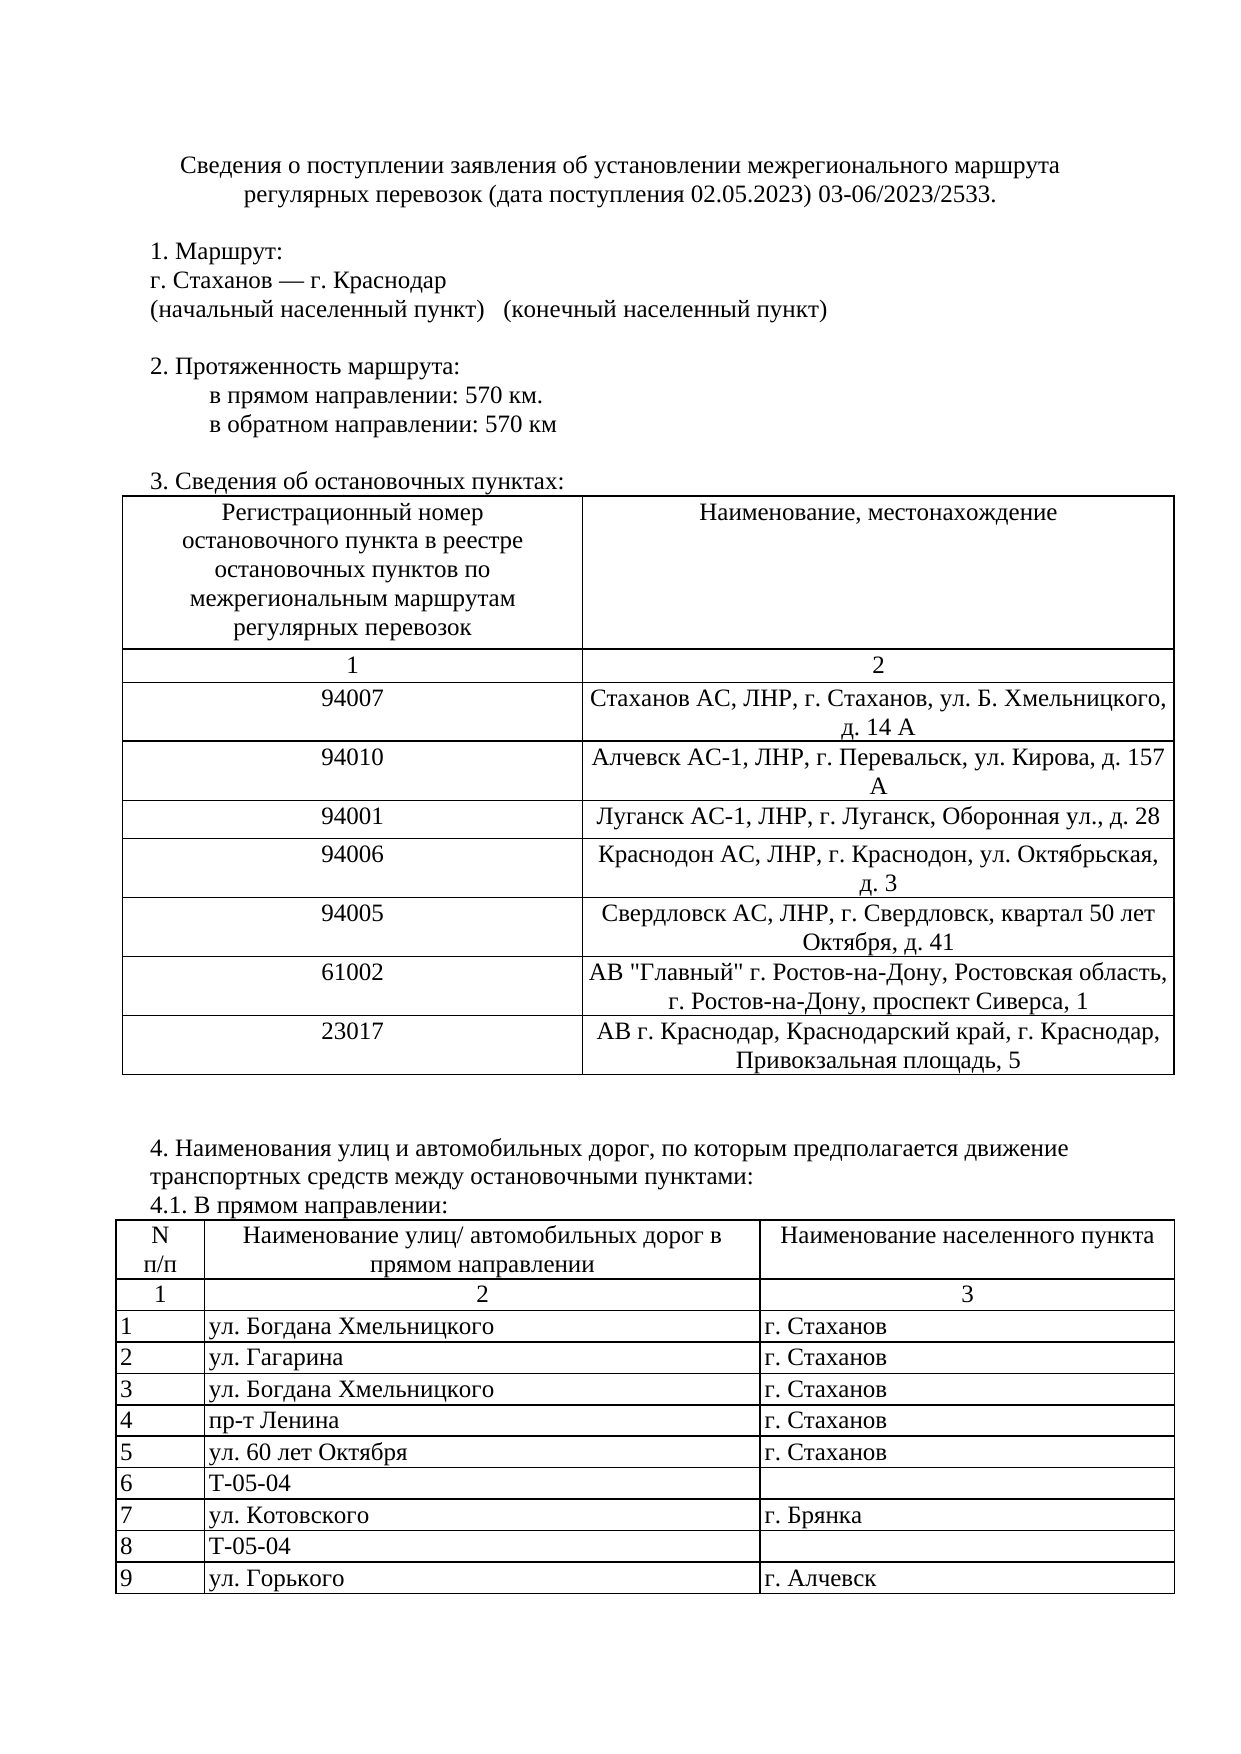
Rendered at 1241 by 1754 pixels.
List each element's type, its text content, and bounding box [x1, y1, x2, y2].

table_cell ул. Богдана Хмельницкого [205, 1374, 759, 1404]
table_cell г. Стаханов [761, 1437, 1174, 1467]
text 4. Наименования улиц и автомобильных дорог, по которым предполагается движение транспортных средств между остановочными пунктами: [150, 1133, 1090, 1190]
table_cell г. Стаханов [761, 1374, 1174, 1404]
table_cell [761, 1531, 1174, 1561]
table_cell 1 [123, 650, 582, 681]
text (начальный населенный пункт) (конечный населенный пункт) [150, 294, 1090, 322]
table_cell 7 [117, 1500, 204, 1530]
table_header N п/п [117, 1221, 204, 1278]
table_cell 94006 [123, 839, 582, 896]
text в прямом направлении: 570 км. [150, 380, 1090, 409]
table_cell 94005 [123, 898, 582, 956]
table_cell 9 [117, 1563, 204, 1593]
table_cell 61002 [123, 957, 582, 1014]
table_cell 2 [205, 1280, 759, 1309]
table_cell г. Стаханов [761, 1343, 1174, 1372]
table_cell 94010 [123, 742, 582, 799]
table_cell 94007 [123, 683, 582, 740]
table_cell пр-т Ленина [205, 1406, 759, 1435]
table_cell 1 [117, 1280, 204, 1309]
table_cell 3 [117, 1374, 204, 1404]
table_cell Алчевск АС-1, ЛНР, г. Перевальск, ул. Кирова, д. 157 А [583, 742, 1173, 799]
table_cell Стаханов АС, ЛНР, г. Стаханов, ул. Б. Хмельницкого, д. 14 А [583, 683, 1173, 740]
table_header Наименование населенного пункта [761, 1221, 1174, 1278]
table_cell 8 [117, 1531, 204, 1561]
table_cell Свердловск АС, ЛНР, г. Свердловск, квартал 50 лет Октября, д. 41 [583, 898, 1173, 956]
table_cell г. Алчевск [761, 1563, 1174, 1593]
table_cell АВ г. Краснодар, Краснодарский край, г. Краснодар, Привокзальная площадь, 5 [583, 1016, 1173, 1074]
text г. Стаханов — г. Краснодар [150, 265, 1090, 294]
text 4.1. В прямом направлении: [150, 1190, 1090, 1219]
table_cell Краснодон АС, ЛНР, г. Краснодон, ул. Октябрьская, д. 3 [583, 839, 1173, 896]
table_cell ул. Горького [205, 1563, 759, 1593]
table_header Наименование, местонахождение [583, 497, 1173, 648]
table_cell 2 [583, 650, 1173, 681]
table_cell [761, 1468, 1174, 1498]
text Сведения о поступлении заявления об установлении межрегионального маршрута регулярных перевозок (дата поступления 02.05.2023) 03-06/2023/2533. [150, 150, 1090, 207]
table_cell Т-05-04 [205, 1531, 759, 1561]
table_cell 2 [117, 1343, 204, 1372]
text в обратном направлении: 570 км [150, 409, 1090, 437]
table_cell 4 [117, 1406, 204, 1435]
table_cell 3 [761, 1280, 1174, 1309]
table_cell Луганск АС-1, ЛНР, г. Луганск, Оборонная ул., д. 28 [583, 801, 1173, 837]
table_cell г. Брянка [761, 1500, 1174, 1530]
table_cell ул. Богдана Хмельницкого [205, 1311, 759, 1341]
table_header Наименование улиц/ автомобильных дорог в прямом направлении [205, 1221, 759, 1278]
table_cell г. Стаханов [761, 1406, 1174, 1435]
table_cell 5 [117, 1437, 204, 1467]
table_cell 6 [117, 1468, 204, 1498]
table_cell г. Стаханов [761, 1311, 1174, 1341]
table_cell ул. Гагарина [205, 1343, 759, 1372]
table_cell 1 [117, 1311, 204, 1341]
table_cell 23017 [123, 1016, 582, 1074]
table_cell 94001 [123, 801, 582, 837]
table_cell АВ "Главный" г. Ростов-на-Дону, Ростовская область, г. Ростов-на-Дону, проспект Сиверса, 1 [583, 957, 1173, 1014]
table_cell ул. Котовского [205, 1500, 759, 1530]
text 1. Маршрут: [150, 236, 1090, 265]
table_cell Т-05-04 [205, 1468, 759, 1498]
text 2. Протяженность маршрута: [150, 351, 1090, 380]
table_header Регистрационный номер остановочного пункта в реестре остановочных пунктов по межрегиональным маршрутам регулярных перевозок [123, 497, 582, 648]
table_cell ул. 60 лет Октября [205, 1437, 759, 1467]
text 3. Сведения об остановочных пунктах: [150, 466, 1090, 495]
